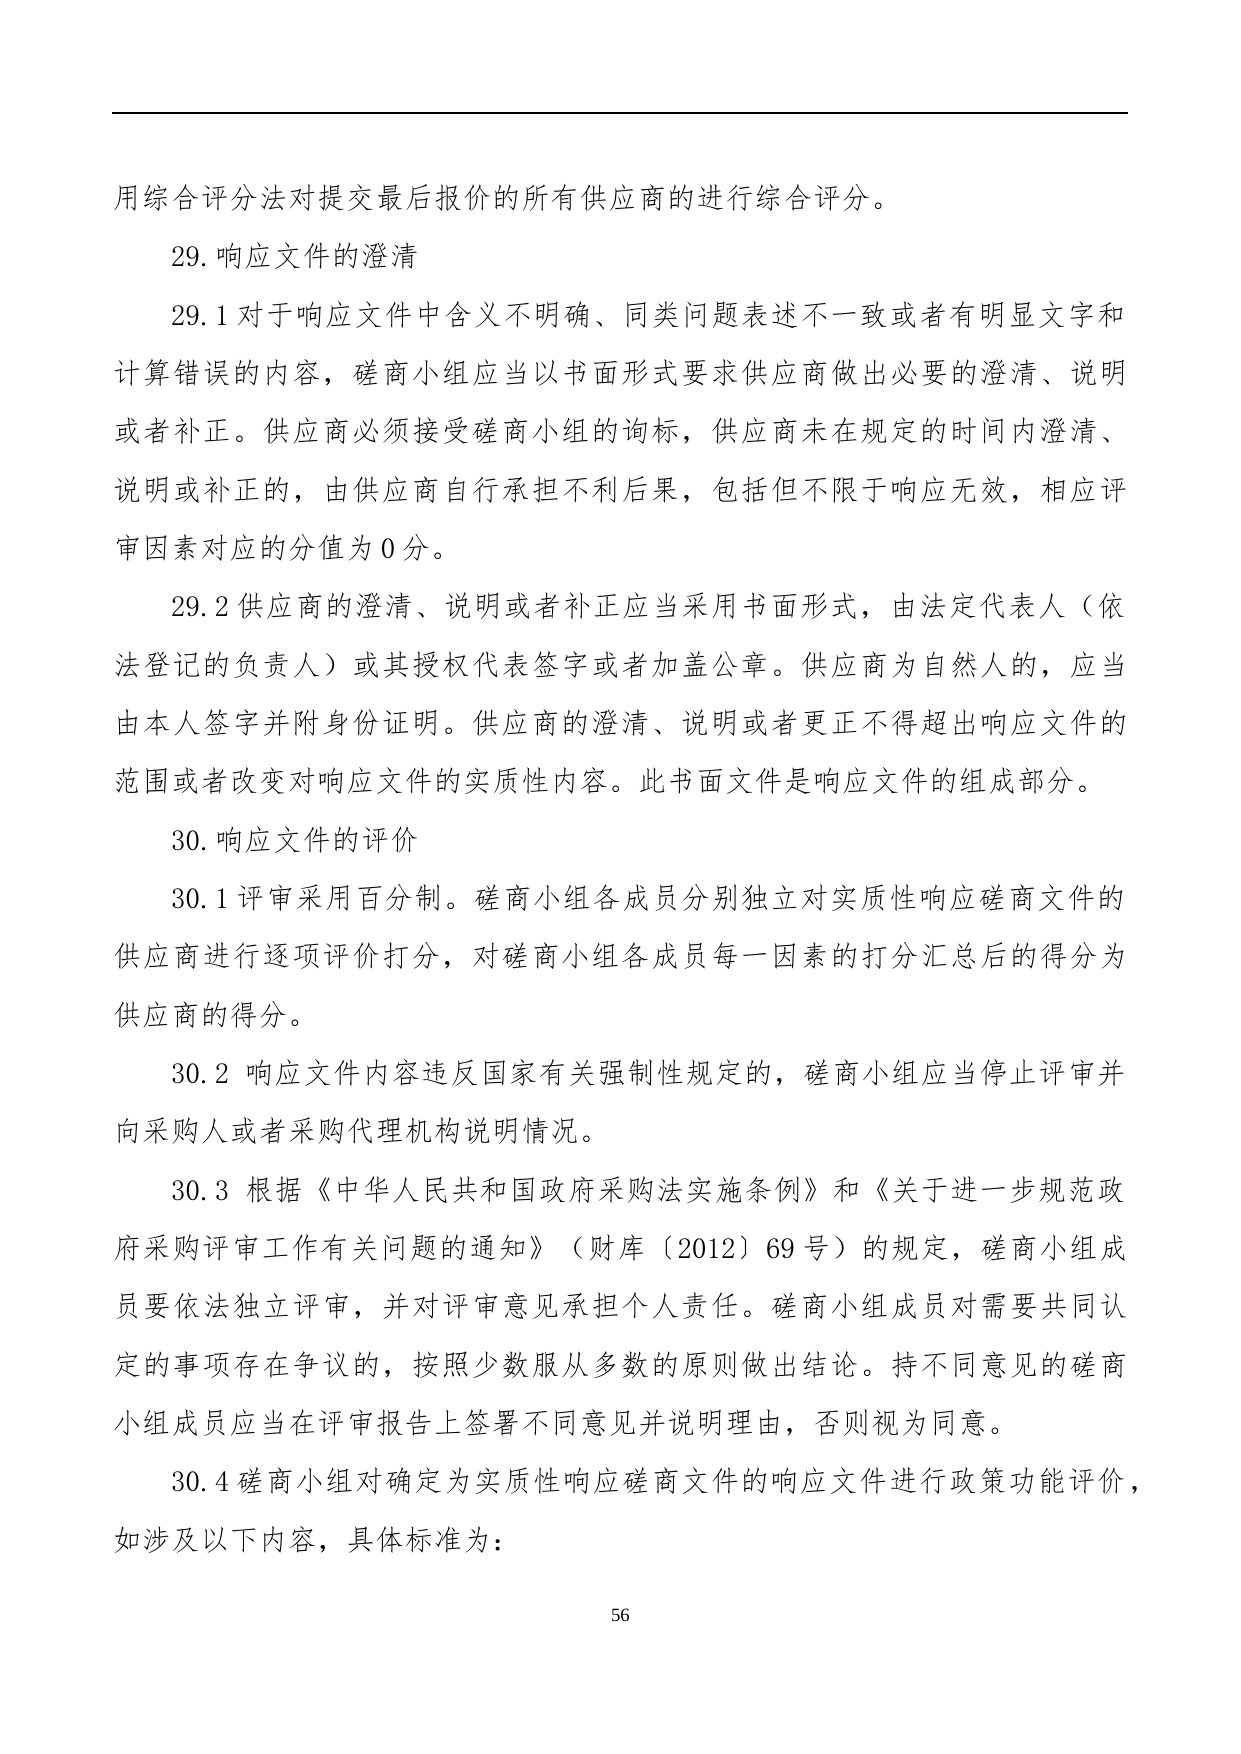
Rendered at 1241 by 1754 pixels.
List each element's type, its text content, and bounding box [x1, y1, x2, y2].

text 30.3 根据《中华人民共和国政府采购法实施条例》和《关于进一步规范政府采购评审工作有关问题的通知》（财库〔2012〕69号）的规定，磋商小组成员要依法独立评审，并对评审意见承担个人责任。磋商小组成员对需要共同认定的事项存在争议的，按照少数服从多数的原则做出结论。持不同意见的磋商小组成员应当在评审报告上签署不同意见并说明理由，否则视为同意。 [112, 1153, 1128, 1445]
text 29.响应文件的澄清 [112, 220, 1128, 278]
text 30.响应文件的评价 [112, 803, 1128, 862]
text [112, 162, 1128, 220]
text 29.2供应商的澄清、说明或者补正应当采用书面形式，由法定代表人（依法登记的负责人）或其授权代表签字或者加盖公章。供应商为自然人的，应当由本人签字并附身份证明。供应商的澄清、说明或者更正不得超出响应文件的范围或者改变对响应文件的实质性内容。此书面文件是响应文件的组成部分。 [112, 570, 1128, 803]
text 29.1对于响应文件中含义不明确、同类问题表述不一致或者有明显文字和计算错误的内容，磋商小组应当以书面形式要求供应商做出必要的澄清、说明或者补正。供应商必须接受磋商小组的询标，供应商未在规定的时间内澄清、说明或补正的，由供应商自行承担不利后果，包括但不限于响应无效，相应评审因素对应的分值为0分。 [112, 278, 1128, 570]
text 30.2 响应文件内容违反国家有关强制性规定的，磋商小组应当停止评审并向采购人或者采购代理机构说明情况。 [112, 1037, 1128, 1153]
text 30.4磋商小组对确定为实质性响应磋商文件的响应文件进行政策功能评价，如涉及以下内容，具体标准为： [112, 1445, 1128, 1562]
text 30.1评审采用百分制。磋商小组各成员分别独立对实质性响应磋商文件的供应商进行逐项评价打分，对磋商小组各成员每一因素的打分汇总后的得分为供应商的得分。 [112, 862, 1128, 1037]
